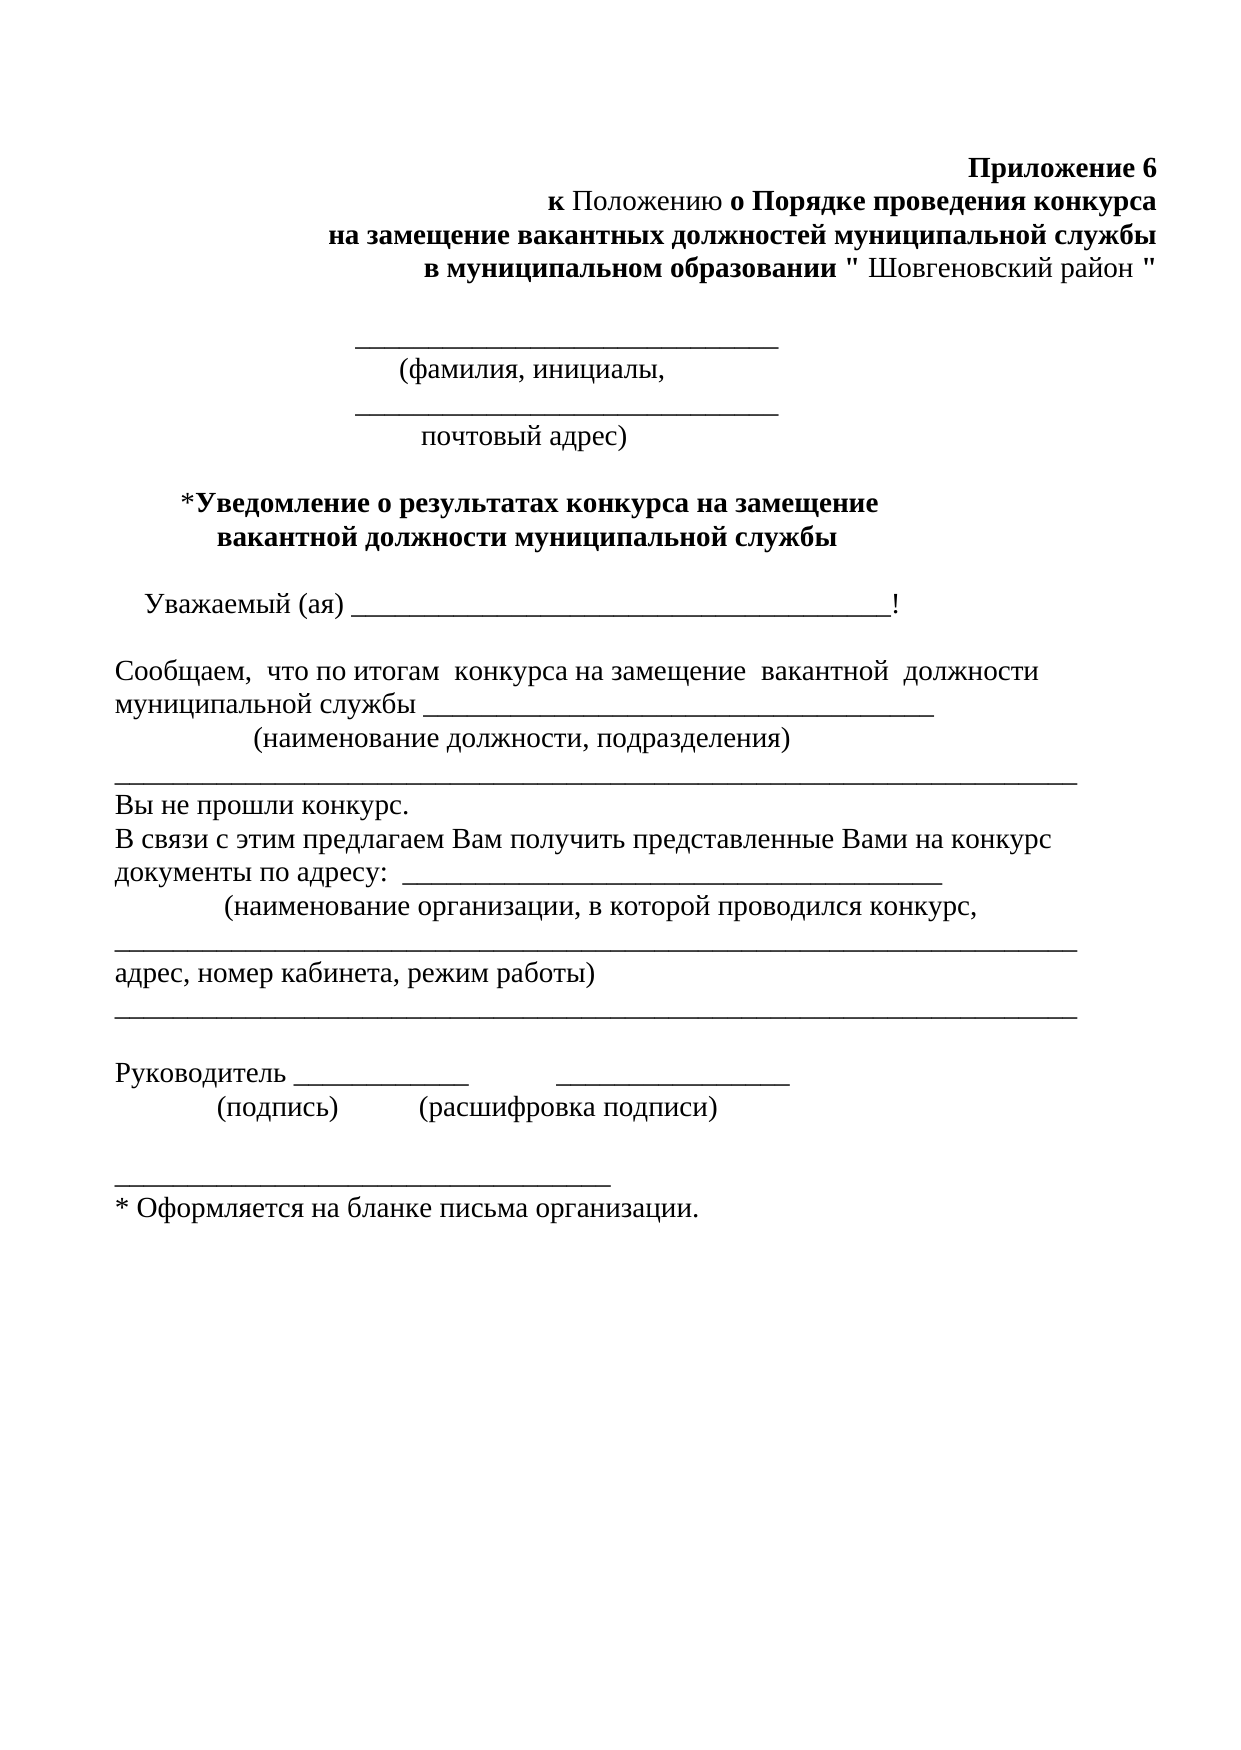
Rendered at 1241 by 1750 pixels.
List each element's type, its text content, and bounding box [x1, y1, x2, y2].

text Вы не прошли конкурс. [114, 787, 1157, 821]
text _____________________________ [114, 318, 1157, 351]
text (фамилия, инициалы, [114, 351, 1157, 385]
text почтовый адрес) [114, 418, 1157, 452]
text адрес, номер кабинета, режим работы) [114, 955, 1157, 988]
text муниципальной службы ___________________________________ [114, 687, 1157, 720]
text (наименование должности, подразделения) [114, 720, 1157, 754]
text Сообщаем, что по итогам конкурса на замещение вакантной должности [114, 653, 1157, 687]
text Приложение 6 к Положению о Порядке проведения конкурса на замещение вакантных должностей муниципальной службы в муниципальном образовании " Шовгеновский район " [114, 150, 1157, 284]
text *Уведомление о результатах конкурса на замещение [114, 485, 1157, 519]
text В связи с этим предлагаем Вам получить представленные Вами на конкурс [114, 821, 1157, 854]
text __________________________________________________________________ [114, 988, 1157, 1022]
text документы по адресу: _____________________________________ [114, 854, 1157, 888]
text __________________________________ [114, 1156, 1157, 1190]
text * Оформляется на бланке письма организации. [114, 1190, 1157, 1223]
text (подпись) (расшифровка подписи) [114, 1089, 1157, 1123]
text (наименование организации, в которой проводился конкурс, [114, 888, 1157, 921]
text Руководитель ____________ ________________ [114, 1056, 1157, 1089]
text Уважаемый (ая) _____________________________________! [114, 586, 1157, 619]
text _____________________________ [114, 385, 1157, 418]
text __________________________________________________________________ [114, 754, 1157, 787]
text __________________________________________________________________ [114, 921, 1157, 955]
text вакантной должности муниципальной службы [114, 519, 1157, 552]
